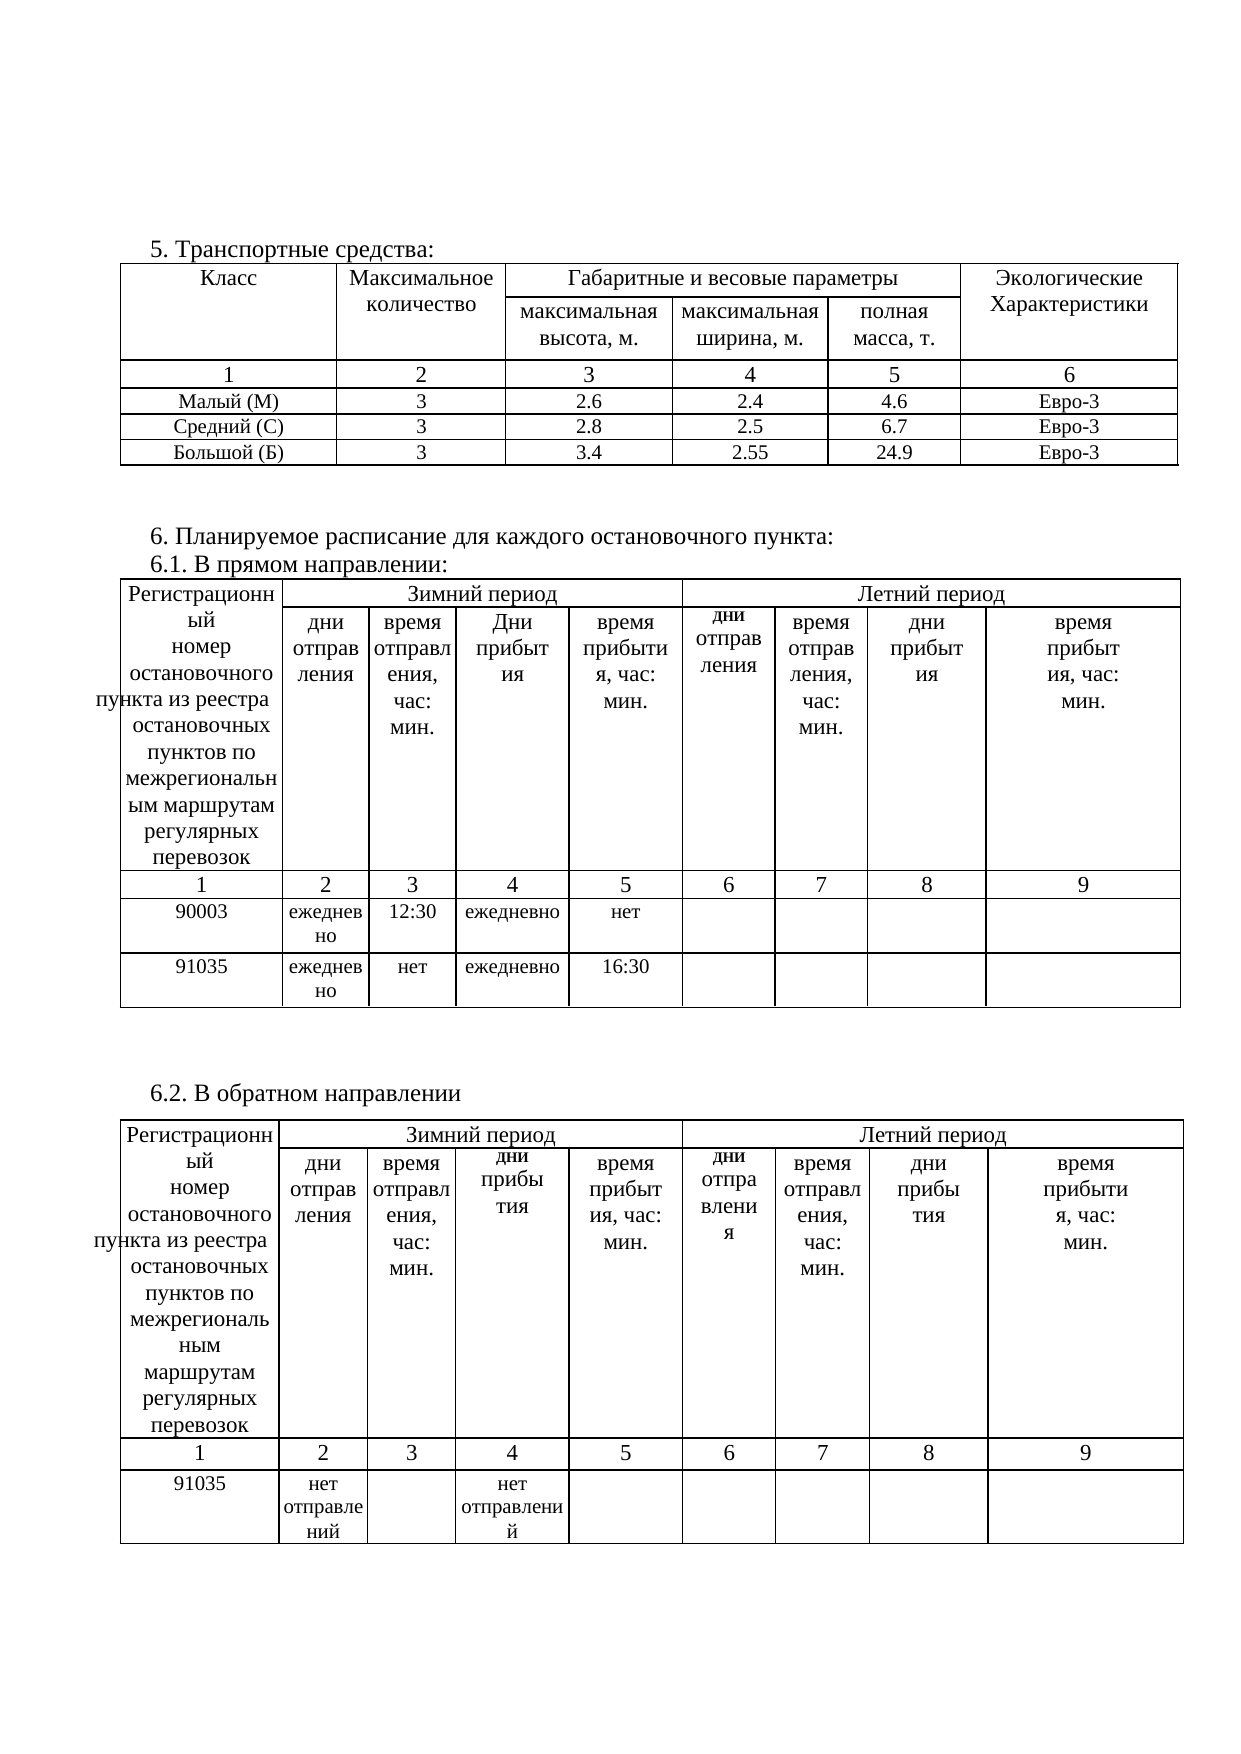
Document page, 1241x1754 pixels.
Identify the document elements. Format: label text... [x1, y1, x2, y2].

table_header Экологические Характеристики [961, 264, 1177, 359]
table_cell 6 [683, 871, 774, 898]
table_cell 1 [121, 871, 282, 898]
table_cell ежедневно [283, 899, 368, 952]
table_cell 3 [337, 389, 505, 413]
table_cell [776, 899, 867, 952]
table_cell полная масса, т. [829, 298, 960, 359]
table_cell [776, 954, 867, 1006]
table_cell Малый (М) [121, 389, 336, 413]
table_cell 91035 [121, 954, 282, 1006]
table_cell 90003 [121, 899, 282, 952]
table_cell ежедневно [457, 899, 568, 952]
table_cell 2.4 [673, 389, 827, 413]
table_cell 3 [370, 871, 455, 898]
table_cell [368, 1471, 455, 1543]
table_cell [989, 1471, 1183, 1543]
table_cell ДНИ отправ ления [683, 608, 774, 870]
table_cell [570, 1471, 682, 1543]
table_cell [870, 1471, 987, 1543]
table_header Габаритные и весовые параметры [506, 264, 960, 296]
table_header Класс [121, 264, 336, 359]
table_cell Евро-3 [961, 415, 1177, 438]
table_cell Средний (С) [121, 415, 336, 438]
table_cell Евро-3 [961, 389, 1177, 413]
table_cell [683, 899, 774, 952]
table_cell 5 [829, 361, 960, 387]
text 5. Транспортные средства: [150, 234, 1090, 263]
table_cell [987, 899, 1180, 952]
table_cell [868, 954, 985, 1006]
table_cell 7 [776, 871, 867, 898]
table_cell время отправл ения, час: мин. [776, 1149, 869, 1437]
table_cell время прибыти я, час: мин. [570, 608, 682, 870]
table_cell 2.5 [673, 415, 827, 438]
table_cell 2 [283, 871, 368, 898]
table_cell ежедневно [283, 954, 368, 1006]
table_cell 9 [989, 1439, 1183, 1469]
table_cell 6.7 [829, 415, 960, 438]
table_cell дни прибы тия [870, 1149, 987, 1437]
table_cell 4 [456, 1439, 568, 1469]
table_cell 24.9 [829, 440, 960, 464]
table_cell 16:30 [570, 954, 682, 1006]
table_cell 4 [457, 871, 568, 898]
table_cell 3 [337, 440, 505, 464]
table_cell дни отправ ления [280, 1149, 367, 1437]
table_cell нет [370, 954, 455, 1006]
table_cell 2 [337, 361, 505, 387]
table_cell [683, 1471, 775, 1543]
table_cell 6 [961, 361, 1177, 387]
table_cell 4 [673, 361, 827, 387]
table_cell Большой (Б) [121, 440, 336, 464]
table_cell [683, 954, 774, 1006]
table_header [121, 1121, 278, 1437]
table_cell Евро-3 [961, 440, 1177, 464]
table_cell 9 [987, 871, 1180, 898]
table_header Летний период [683, 1121, 1183, 1147]
table_cell 5 [570, 871, 682, 898]
table_cell 12:30 [370, 899, 455, 952]
table_cell время отправ ления, час: мин. [776, 608, 867, 870]
table_cell дни отправ ления [283, 608, 368, 870]
table_header Максимальное количество [337, 264, 505, 359]
table_cell дни прибыт ия [868, 608, 985, 870]
table_cell 3 [506, 361, 672, 387]
text 6.2. В обратном направлении [150, 1078, 1090, 1107]
table_cell 6 [683, 1439, 775, 1469]
table_header Летний период [683, 580, 1180, 606]
table_cell [776, 1471, 869, 1543]
table_cell нет отправлений [456, 1471, 568, 1543]
table_header Регистрационный номер остановочного пункта из реестра остановочных пунктов по межрегиональным маршрутам регулярных перевозок [121, 580, 282, 870]
table_cell 2.55 [673, 440, 827, 464]
table_cell время отправл ения, час: мин. [368, 1149, 455, 1437]
table_cell 91035 [121, 1471, 278, 1543]
table_cell 2.6 [506, 389, 672, 413]
table_cell ДНИ прибы тия [456, 1149, 568, 1437]
table_header Зимний период [280, 1121, 682, 1147]
text 6. Планируемое расписание для каждого остановочного пункта: [150, 521, 1090, 549]
table_cell 2.8 [506, 415, 672, 438]
table_cell максимальная высота, м. [506, 298, 672, 359]
table_cell нет отправлений [280, 1471, 367, 1543]
table_cell [868, 899, 985, 952]
table_cell 3 [337, 415, 505, 438]
table_cell Дни прибыт ия [457, 608, 568, 870]
table_cell время прибыт ия, час: мин. [570, 1149, 682, 1437]
table_cell ДНИ отпра влени я [683, 1149, 775, 1437]
table_cell время прибыт ия, час: мин. [987, 608, 1180, 870]
table_cell 1 [121, 1439, 278, 1469]
table_cell 4.6 [829, 389, 960, 413]
table_header Зимний период [283, 580, 682, 606]
table_cell 3.4 [506, 440, 672, 464]
table_cell 7 [776, 1439, 869, 1469]
table_cell 3 [368, 1439, 455, 1469]
table_cell время прибыти я, час: мин. [989, 1149, 1183, 1437]
table_cell 2 [280, 1439, 367, 1469]
text 6.1. В прямом направлении: [150, 549, 1090, 578]
table_cell нет [570, 899, 682, 952]
table_cell [987, 954, 1180, 1006]
table_cell 8 [868, 871, 985, 898]
table_cell 1 [121, 361, 336, 387]
table_cell 5 [570, 1439, 682, 1469]
table_cell время отправл ения, час: мин. [370, 608, 455, 870]
table_cell 8 [870, 1439, 987, 1469]
table_cell максимальная ширина, м. [673, 298, 827, 359]
table_cell ежедневно [457, 954, 568, 1006]
